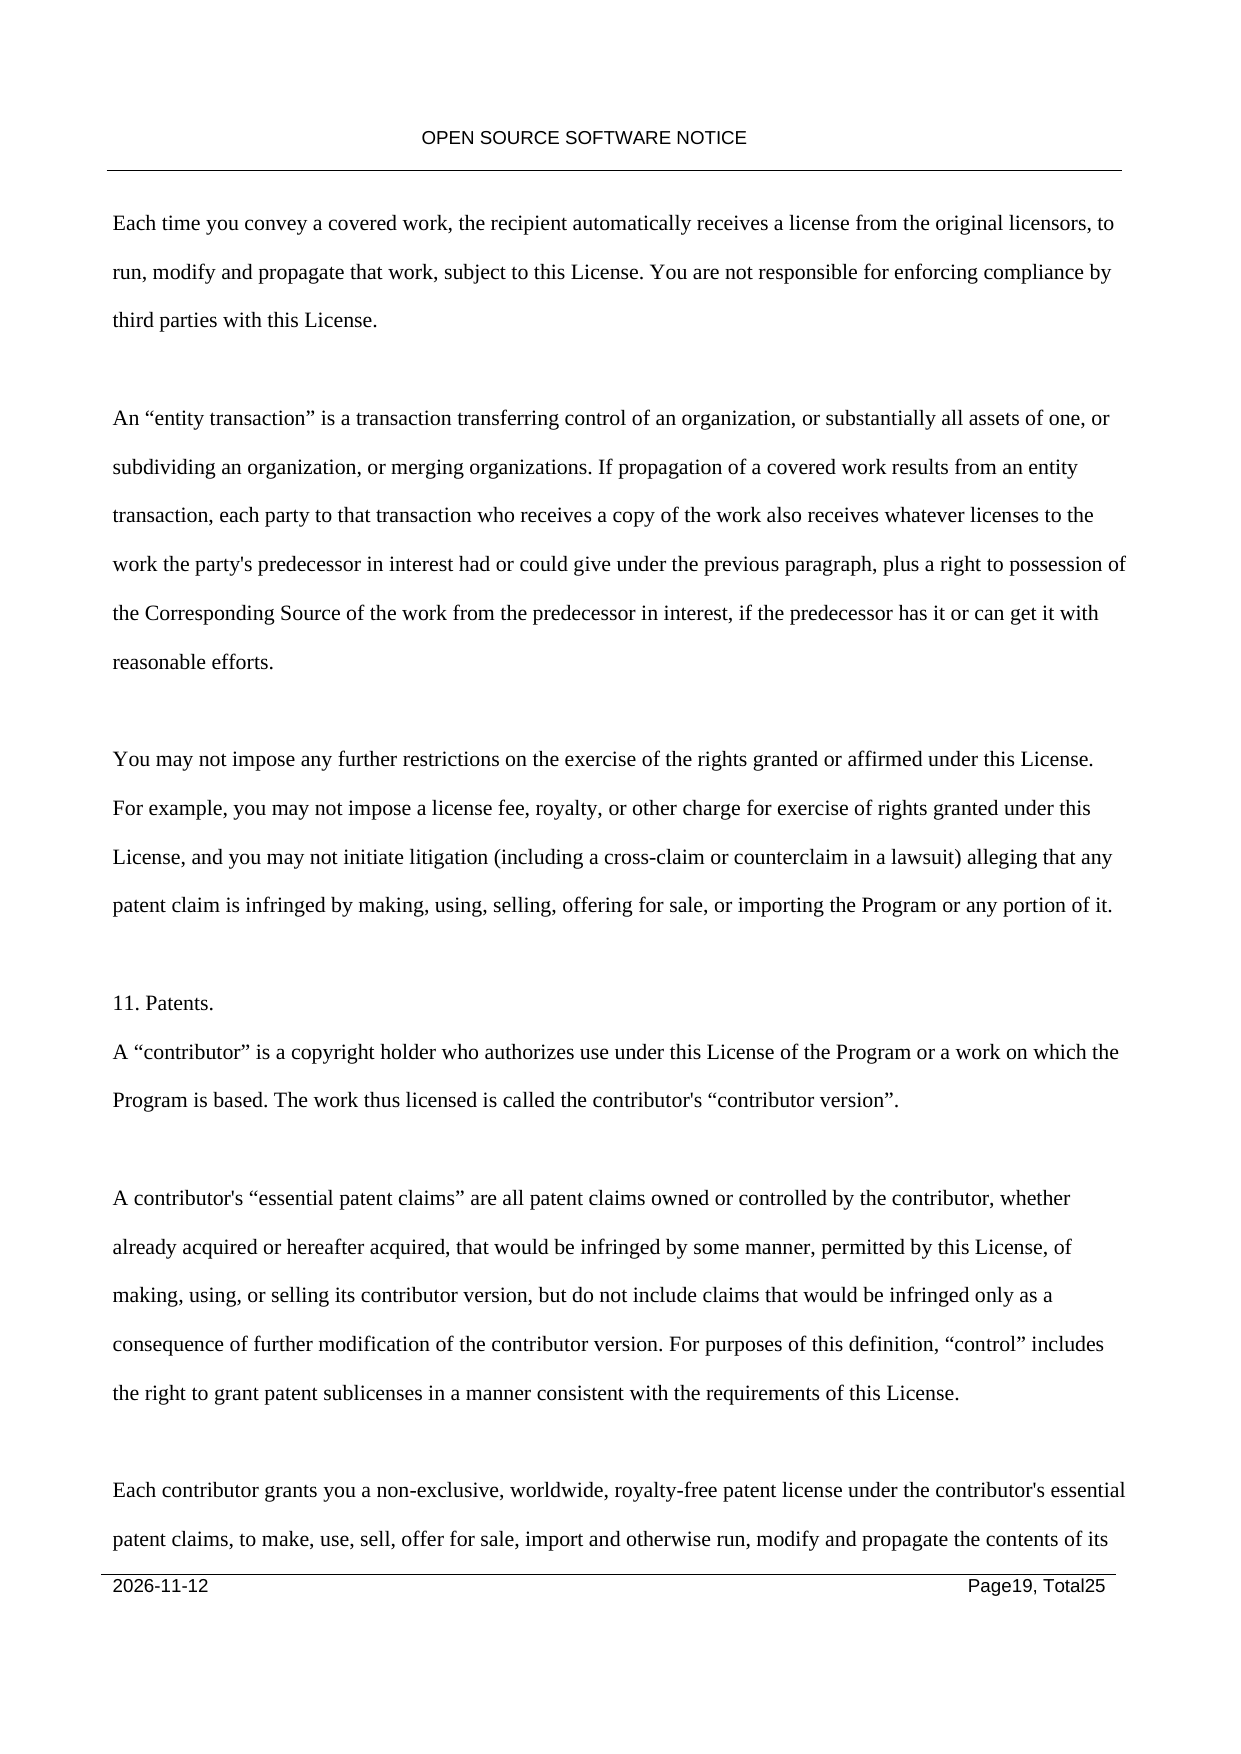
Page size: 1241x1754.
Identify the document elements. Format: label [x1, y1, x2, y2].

text [112, 206, 1128, 1555]
